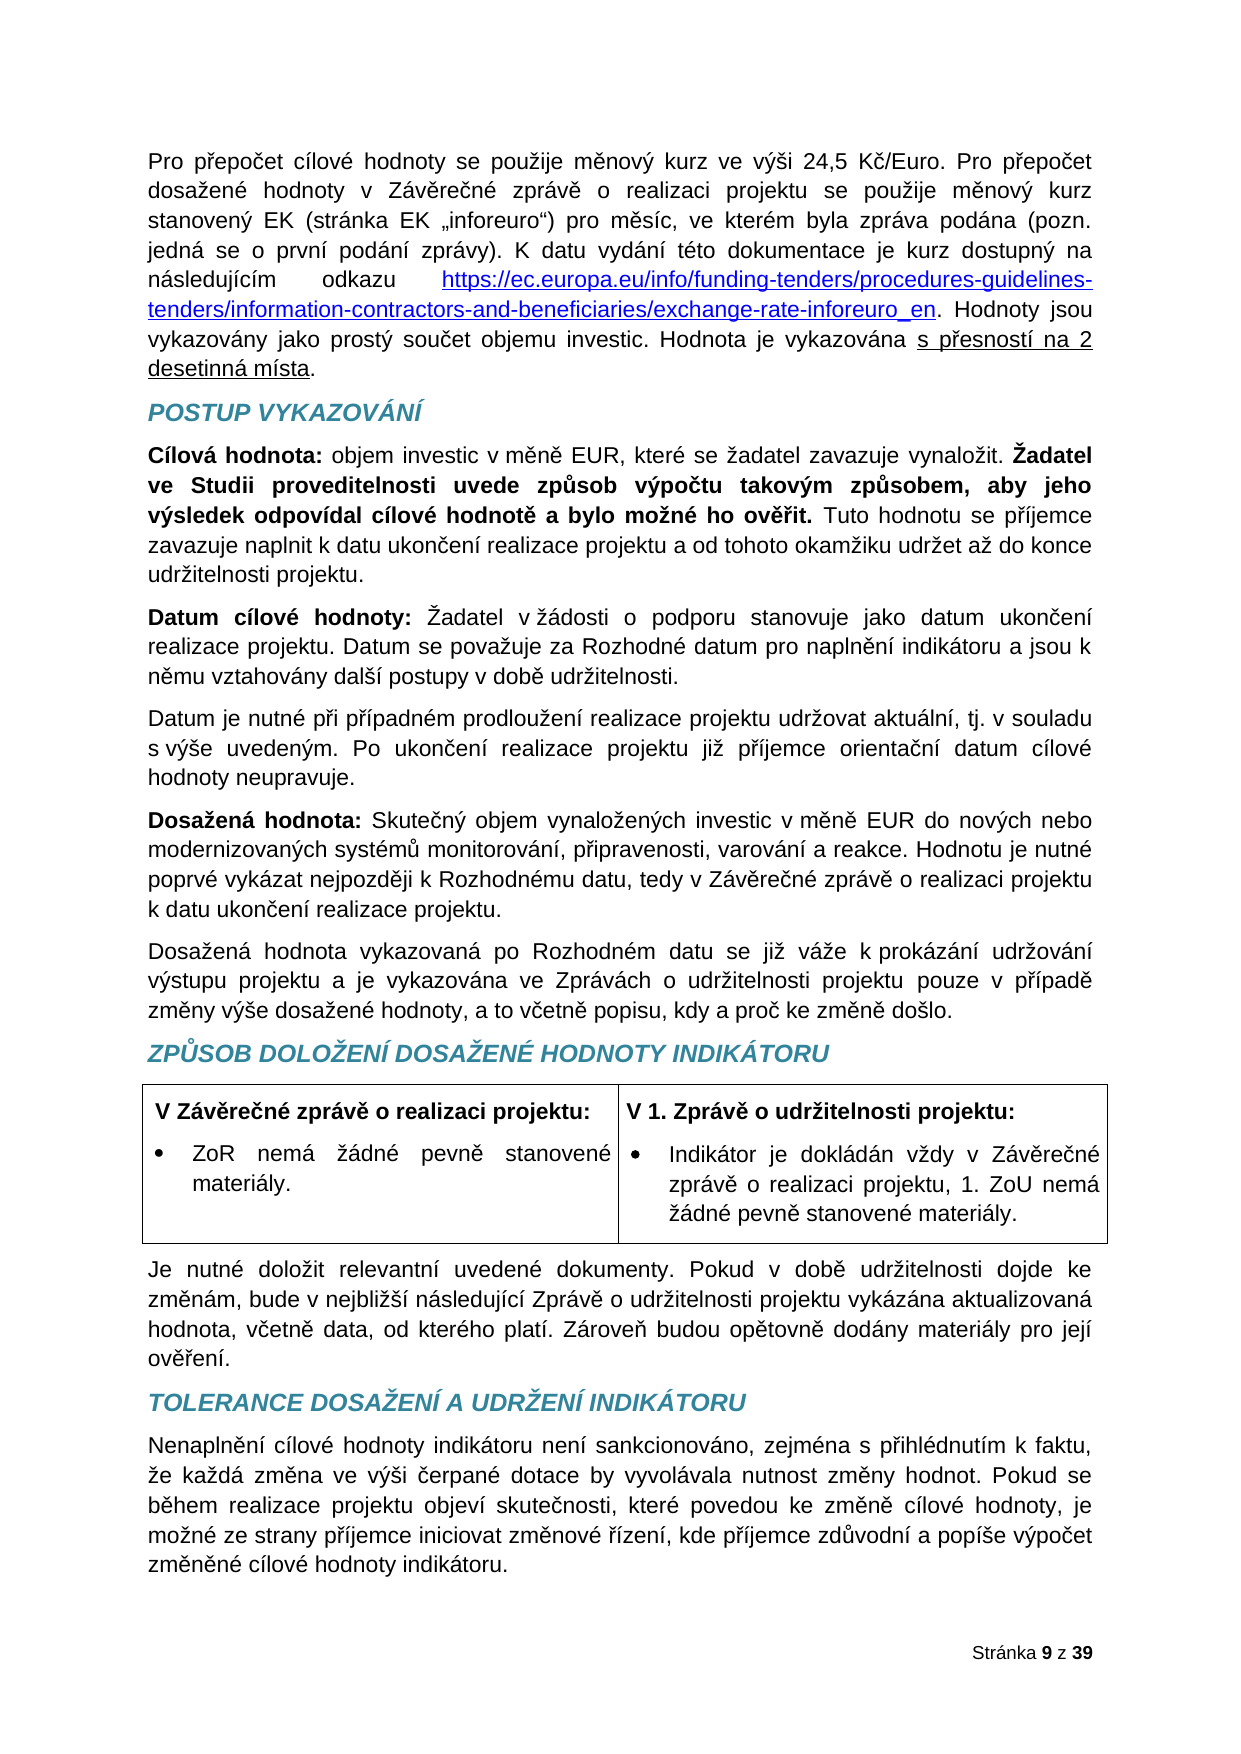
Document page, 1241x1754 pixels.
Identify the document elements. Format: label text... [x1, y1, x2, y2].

text Cílová hodnota: objem investic v měně EUR, které se žadatel zavazuje vynaložit. Žadatel ve Studii proveditelnosti uvede způsob výpočtu takovým způsobem, aby jeho výsledek odpovídal cílové hodnotě a bylo možné ho ověřit. Tuto hodnotu se příjemce zavazuje naplnit k datu ukončení realizace projektu a od tohoto okamžiku udržet až do konce udržitelnosti projektu. [148, 442, 1093, 588]
text TOLERANCE DOSAŽENÍ a udržení indikátoru [148, 1388, 1093, 1416]
text Je nutné doložit relevantní uvedené dokumenty. Pokud v době udržitelnosti dojde ke změnám, bude v nejbližší následující Zprávě o udržitelnosti projektu vykázána aktualizovaná hodnota, včetně data, od kterého platí. Zároveň budou opětovně dodány materiály pro její ověření. [148, 1256, 1093, 1372]
text Datum cílové hodnoty: Žadatel v žádosti o podporu stanovuje jako datum ukončení realizace projektu. Datum se považuje za Rozhodné datum pro naplnění indikátoru a jsou k němu vztahovány další postupy v době udržitelnosti. [148, 603, 1093, 689]
table_header V 1. Zprávě o udržitelnosti projektu: Indikátor je dokládán vždy v Závěrečné zprávě o realizaci projektu, 1. ZoU nemá žádné pevně stanovené materiály. [619, 1085, 1107, 1243]
table_header V Závěrečné zprávě o realizaci projektu: ZoR nemá žádné pevně stanovené materiály. [143, 1085, 618, 1243]
text Dosažená hodnota vykazovaná po Rozhodném datu se již váže k prokázání udržování výstupu projektu a je vykazována ve Zprávách o udržitelnosti projektu pouze v případě změny výše dosažené hodnoty, a to včetně popisu, kdy a proč ke změně došlo. [148, 938, 1093, 1023]
text Dosažená hodnota: Skutečný objem vynaložených investic v měně EUR do nových nebo modernizovaných systémů monitorování, připravenosti, varování a reakce. Hodnotu je nutné poprvé vykázat nejpozději k Rozhodnému datu, tedy v Závěrečné zprávě o realizaci projektu k datu ukončení realizace projektu. [148, 807, 1093, 922]
text postup vykazování [148, 398, 1093, 426]
text Způsob doložení dosažené hodnoty indikátoru [148, 1039, 1093, 1068]
text Nenaplnění cílové hodnoty indikátoru není sankcionováno, zejména s přihlédnutím k faktu, že každá změna ve výši čerpané dotace by vyvolávala nutnost změny hodnot. Pokud se během realizace projektu objeví skutečnosti, které povedou ke změně cílové hodnoty, je možné ze strany příjemce iniciovat změnové řízení, kde příjemce zdůvodní a popíše výpočet změněné cílové hodnoty indikátoru. [148, 1432, 1093, 1578]
text Datum je nutné při případném prodloužení realizace projektu udržovat aktuální, tj. v souladu s výše uvedeným. Po ukončení realizace projektu již příjemce orientační datum cílové hodnoty neupravuje. [148, 705, 1093, 791]
text Pro přepočet cílové hodnoty se použije měnový kurz ve výši 24,5 Kč/Euro. Pro přepočet dosažené hodnoty v Závěrečné zprávě o realizaci projektu se použije měnový kurz stanovený EK (stránka EK „inforeuro“) pro měsíc, ve kterém byla zpráva podána (pozn. jedná se o první podání zprávy). K datu vydání této dokumentace je kurz dostupný na následujícím odkazu https://ec.europa.eu/info/funding-tenders/procedures-guidelines-tenders/information-contractors-and-beneficiaries/exchange-rate-inforeuro_en. Hodnoty jsou vykazovány jako prostý součet objemu investic. Hodnota je vykazována s přesností na 2 desetinná místa. [148, 148, 1093, 382]
